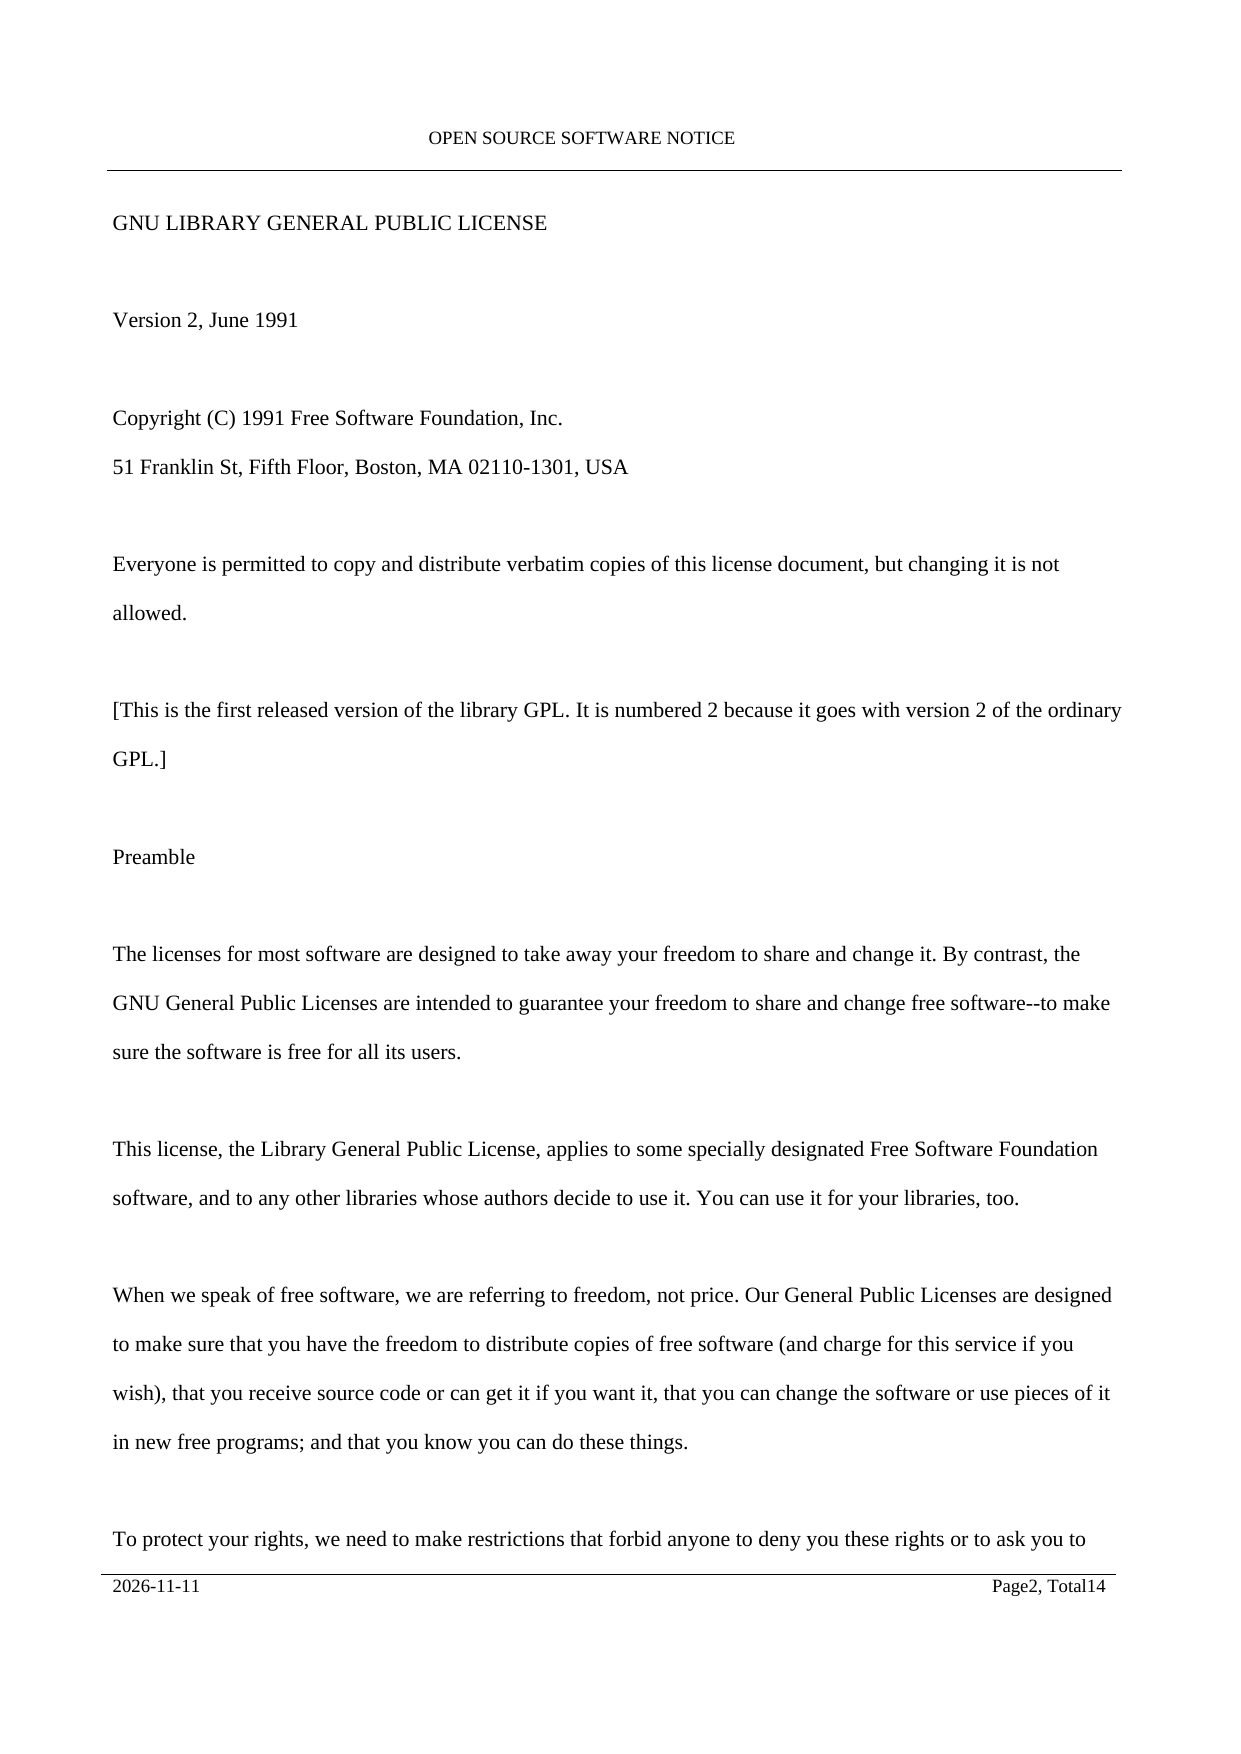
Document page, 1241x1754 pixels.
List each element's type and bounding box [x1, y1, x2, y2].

text [112, 206, 1128, 1555]
